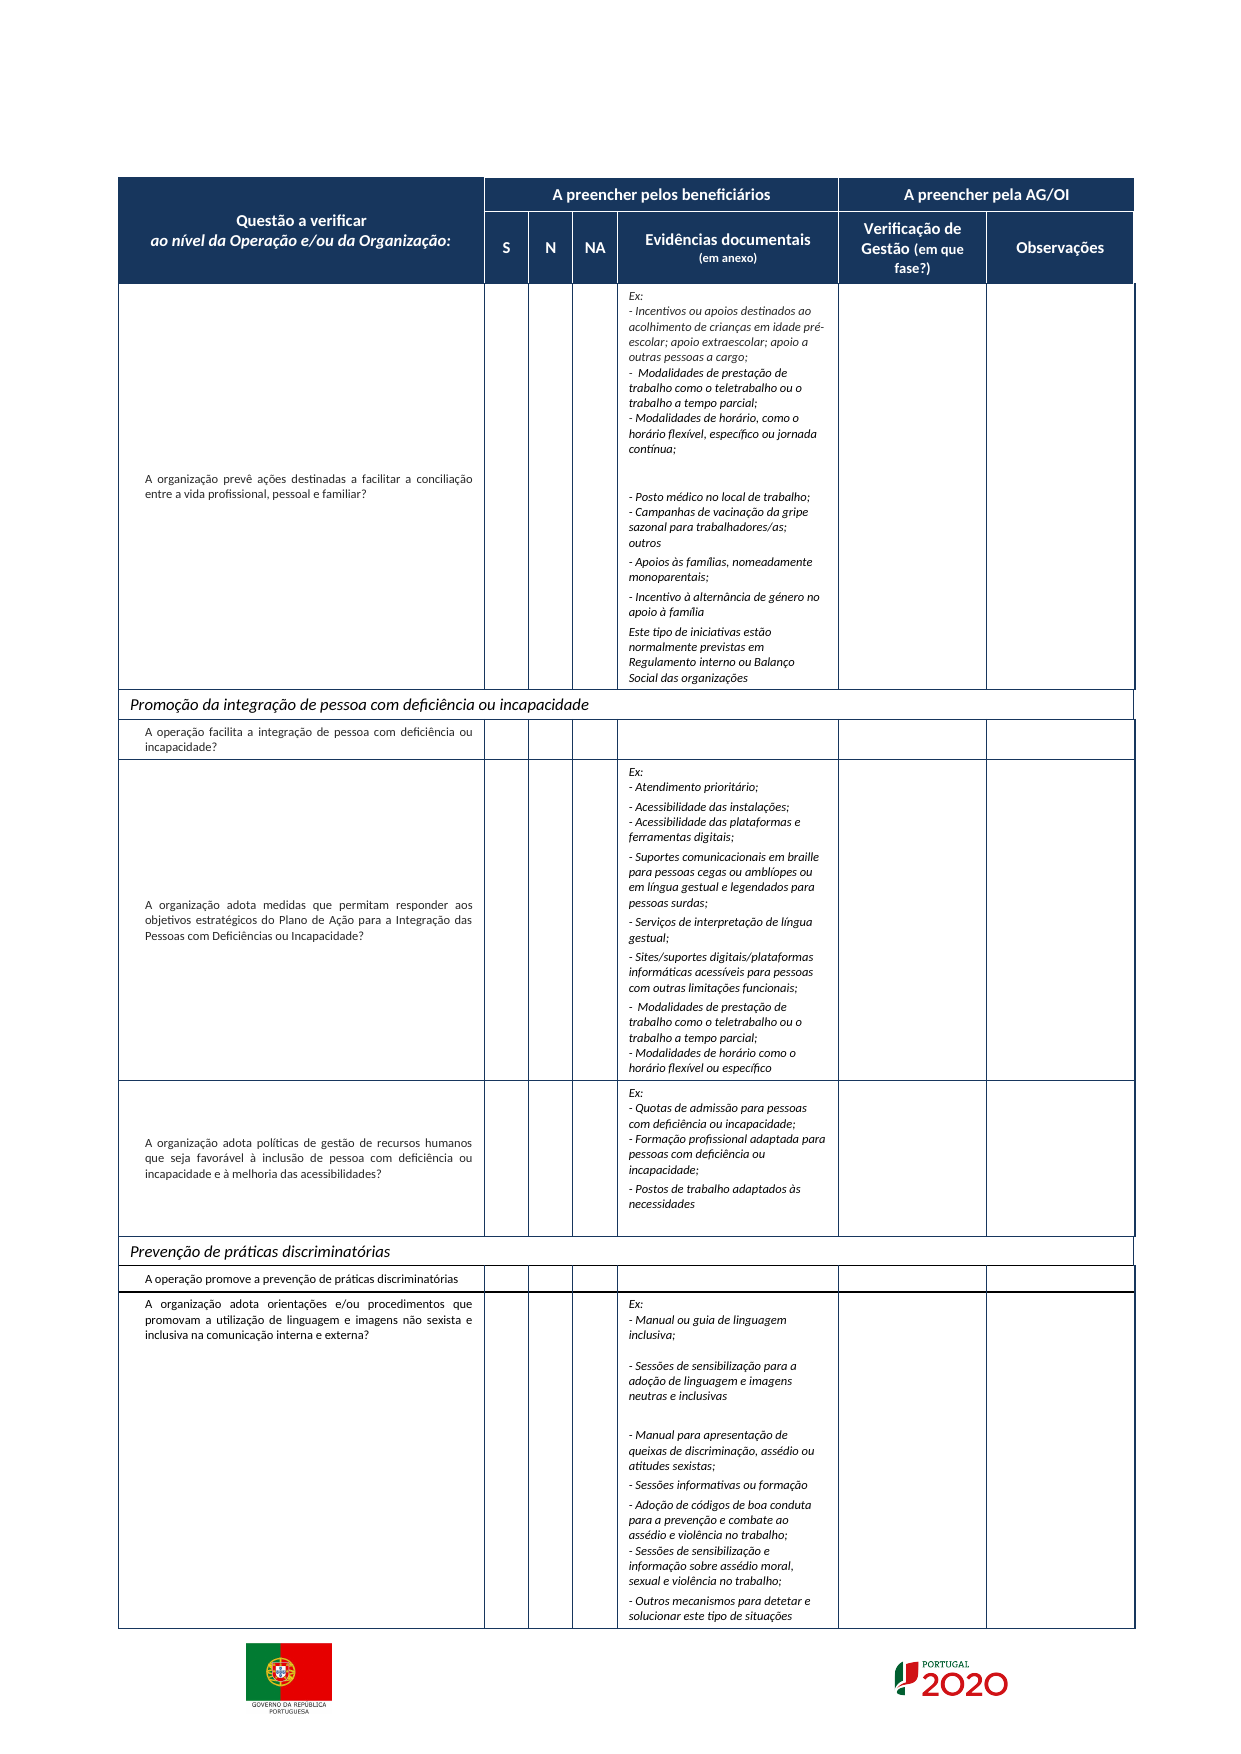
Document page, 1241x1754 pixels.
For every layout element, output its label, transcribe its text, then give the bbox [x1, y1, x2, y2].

picture [246, 1643, 332, 1714]
table_cell A operação facilita a integração de pessoa com deficiência ou incapacidade? [119, 720, 484, 759]
table_cell [529, 1081, 572, 1236]
table_cell Verificação de Gestão (em que fase?) [839, 212, 986, 283]
table_cell [839, 760, 986, 1080]
table_cell Promoção da integração de pessoa com deficiência ou incapacidade [119, 690, 1133, 719]
table_cell Questão a verificar ao nível da Operação e/ou da Organização: [119, 178, 484, 283]
table_cell [573, 1081, 617, 1236]
table_cell [573, 1293, 617, 1628]
table_cell [987, 720, 1134, 759]
table_cell [529, 1266, 572, 1291]
table_cell Ex: - Incentivos ou apoios destinados ao acolhimento de crianças em idade pré-escolar; apoio extraescolar; apoio a outras pessoas a cargo; - Modalidades de prestação de trabalho como o teletrabalho ou o trabalho a tempo parcial; - Modalidades de horário, como o horário flexível, específico ou jornada contínua; - Posto médico no local de trabalho; - Campanhas de vacinação da gripe sazonal para trabalhadores/as; outros - Apoios às famílias, nomeadamente monoparentais; - Incentivo à alternância de género no apoio à família Este tipo de iniciativas estão normalmente previstas em Regulamento interno ou Balanço Social das organizações [618, 284, 838, 689]
table_cell [987, 1081, 1134, 1236]
table_cell [839, 284, 986, 689]
table_cell A preencher pelos beneficiários [485, 178, 838, 211]
table_cell [839, 720, 986, 759]
table_cell [485, 1266, 528, 1291]
table_cell [529, 760, 572, 1080]
table_cell Ex: - Quotas de admissão para pessoas com deficiência ou incapacidade; - Formação profissional adaptada para pessoas com deficiência ou incapacidade; - Postos de trabalho adaptados às necessidades [618, 1081, 838, 1236]
table_cell Observações [987, 212, 1133, 283]
table_cell [839, 1293, 986, 1628]
table_cell NA [573, 212, 617, 283]
table_cell [618, 1266, 838, 1291]
table_cell [987, 1266, 1134, 1291]
table_cell [485, 760, 528, 1080]
table_cell [987, 1293, 1134, 1628]
table_cell [839, 1081, 986, 1236]
table_cell [618, 720, 838, 759]
table_cell [529, 720, 572, 759]
table_cell [485, 720, 528, 759]
table_cell Ex: - Atendimento prioritário; - Acessibilidade das instalações; - Acessibilidade das plataformas e ferramentas digitais; - Suportes comunicacionais em braille para pessoas cegas ou amblíopes ou em língua gestual e legendados para pessoas surdas; - Serviços de interpretação de língua gestual; - Sites/suportes digitais/plataformas informáticas acessíveis para pessoas com outras limitações funcionais; - Modalidades de prestação de trabalho como o teletrabalho ou o trabalho a tempo parcial; - Modalidades de horário como o horário flexível ou específico [618, 760, 838, 1080]
table_cell [529, 1293, 572, 1628]
table_cell Prevenção de práticas discriminatórias [119, 1237, 1133, 1265]
table_cell A organização prevê ações destinadas a facilitar a conciliação entre a vida profissional, pessoal e familiar? [119, 284, 484, 689]
table_cell A organização adota políticas de gestão de recursos humanos que seja favorável à inclusão de pessoa com deficiência ou incapacidade e à melhoria das acessibilidades? [119, 1081, 484, 1236]
table_cell A organização adota medidas que permitam responder aos objetivos estratégicos do Plano de Ação para a Integração das Pessoas com Deficiências ou Incapacidade? [119, 760, 484, 1080]
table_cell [119, 1293, 484, 1628]
table_cell A operação promove a prevenção de práticas discriminatórias [119, 1266, 484, 1291]
table_cell Evidências documentais (em anexo) [618, 212, 838, 283]
table_cell [529, 284, 572, 689]
table_cell [987, 284, 1134, 689]
table_cell A preencher pela AG/OI [839, 178, 1134, 211]
table_cell [573, 284, 617, 689]
table_cell [573, 720, 617, 759]
picture [894, 1661, 1008, 1696]
table_cell [839, 1266, 986, 1291]
table_cell [485, 1293, 528, 1628]
table_cell N [529, 212, 572, 283]
table_cell [485, 1081, 528, 1236]
table_cell [573, 1266, 617, 1291]
table_cell [987, 760, 1134, 1080]
table_cell S [485, 212, 528, 283]
table_cell [573, 760, 617, 1080]
table_cell [485, 284, 528, 689]
